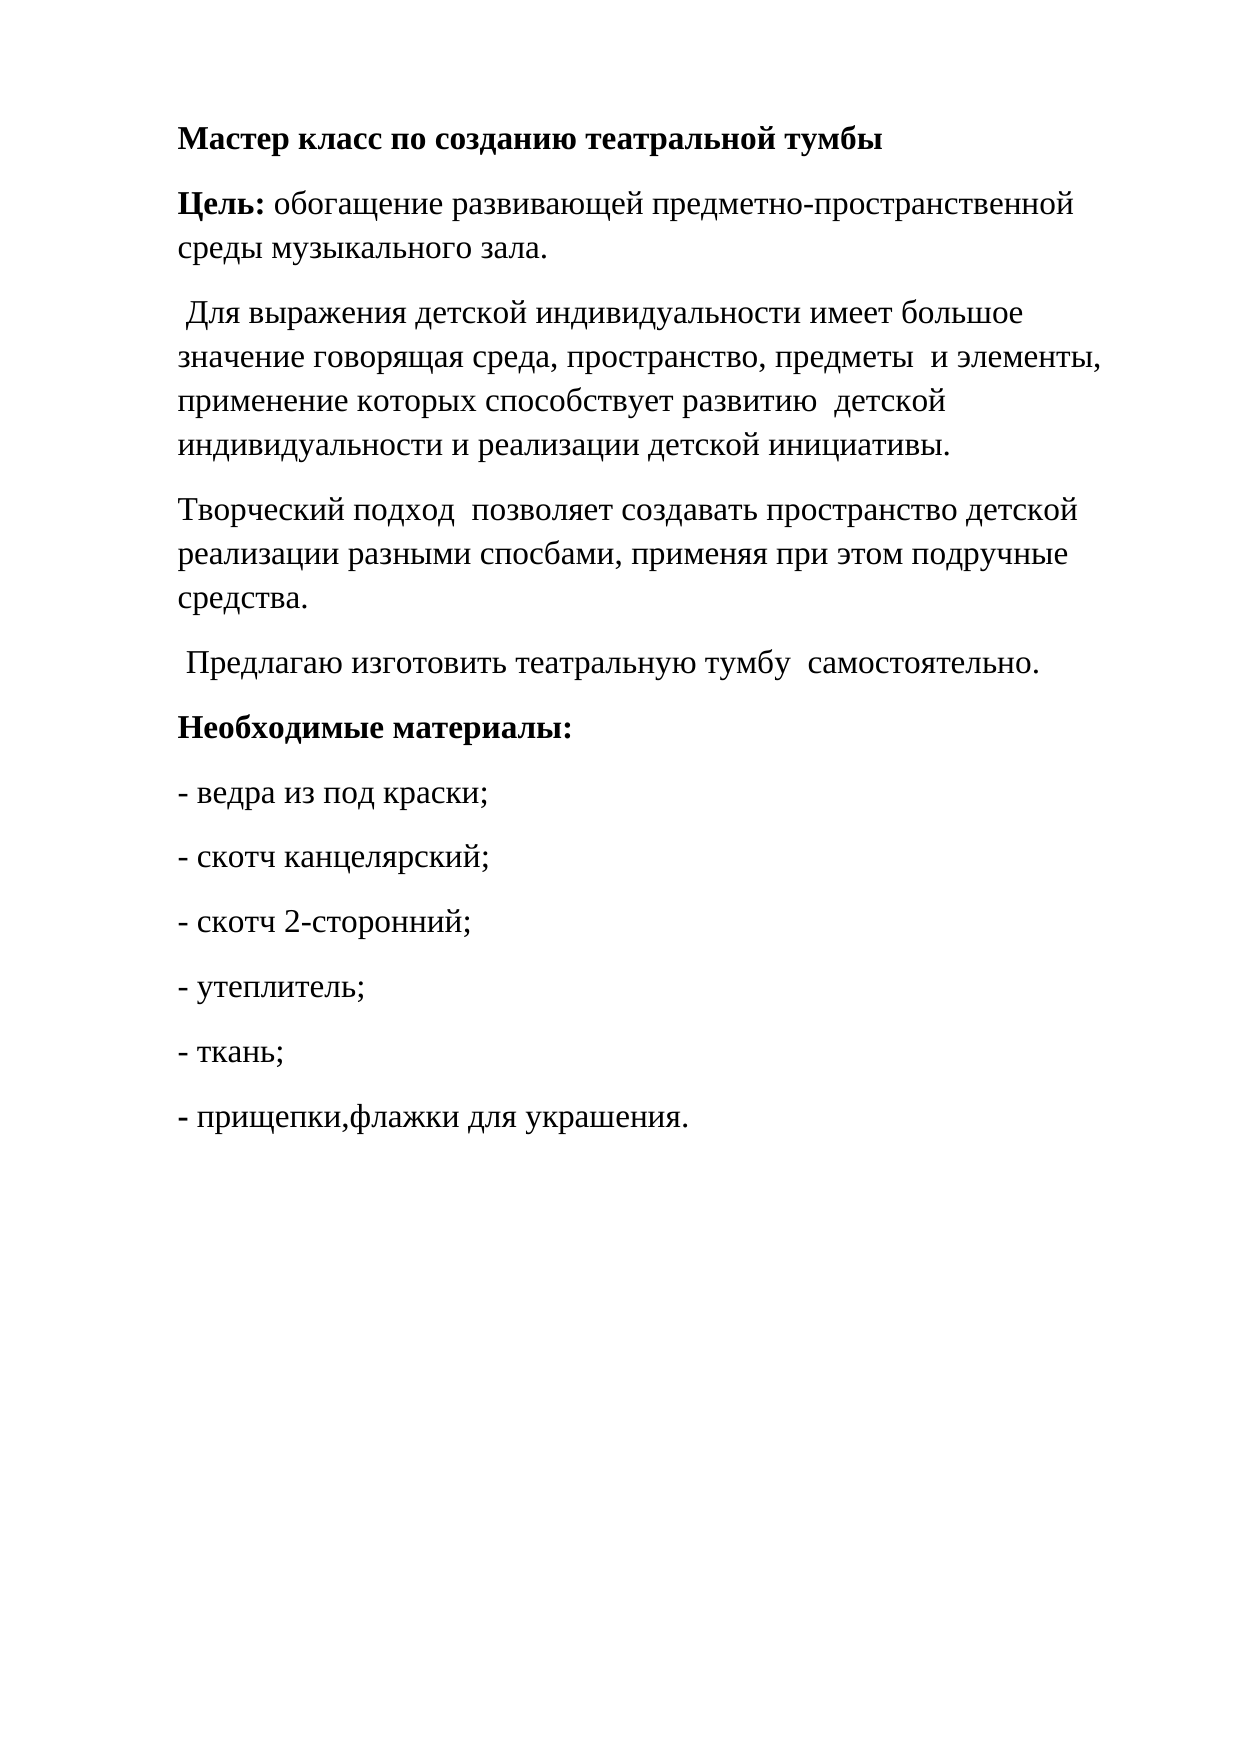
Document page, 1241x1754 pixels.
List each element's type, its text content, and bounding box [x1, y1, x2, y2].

text - утеплитель; [177, 967, 1152, 1005]
text Цель: обогащение развивающей предметно-пространственной среды музыкального зала. [177, 183, 1152, 265]
text Предлагаю изготовить театральную тумбу самостоятельно. [177, 642, 1152, 680]
text Мастер класс по созданию театральной тумбы [177, 118, 1152, 156]
text - ведра из под краски; [177, 772, 1152, 810]
text - скотч 2-сторонний; [177, 902, 1152, 940]
text Для выражения детской индивидуальности имеет большое значение говорящая среда, пространство, предметы и элементы, применение которых способствует развитию детской индивидуальности и реализации детской инициативы. [177, 292, 1152, 462]
text - прищепки,флажки для украшения. [177, 1096, 1152, 1135]
text Необходимые материалы: [177, 707, 1152, 745]
text - ткань; [177, 1031, 1152, 1070]
text Творческий подход позволяет создавать пространство детской реализации разными спосбами, применяя при этом подручные средства. [177, 489, 1152, 616]
text - скотч канцелярский; [177, 837, 1152, 875]
